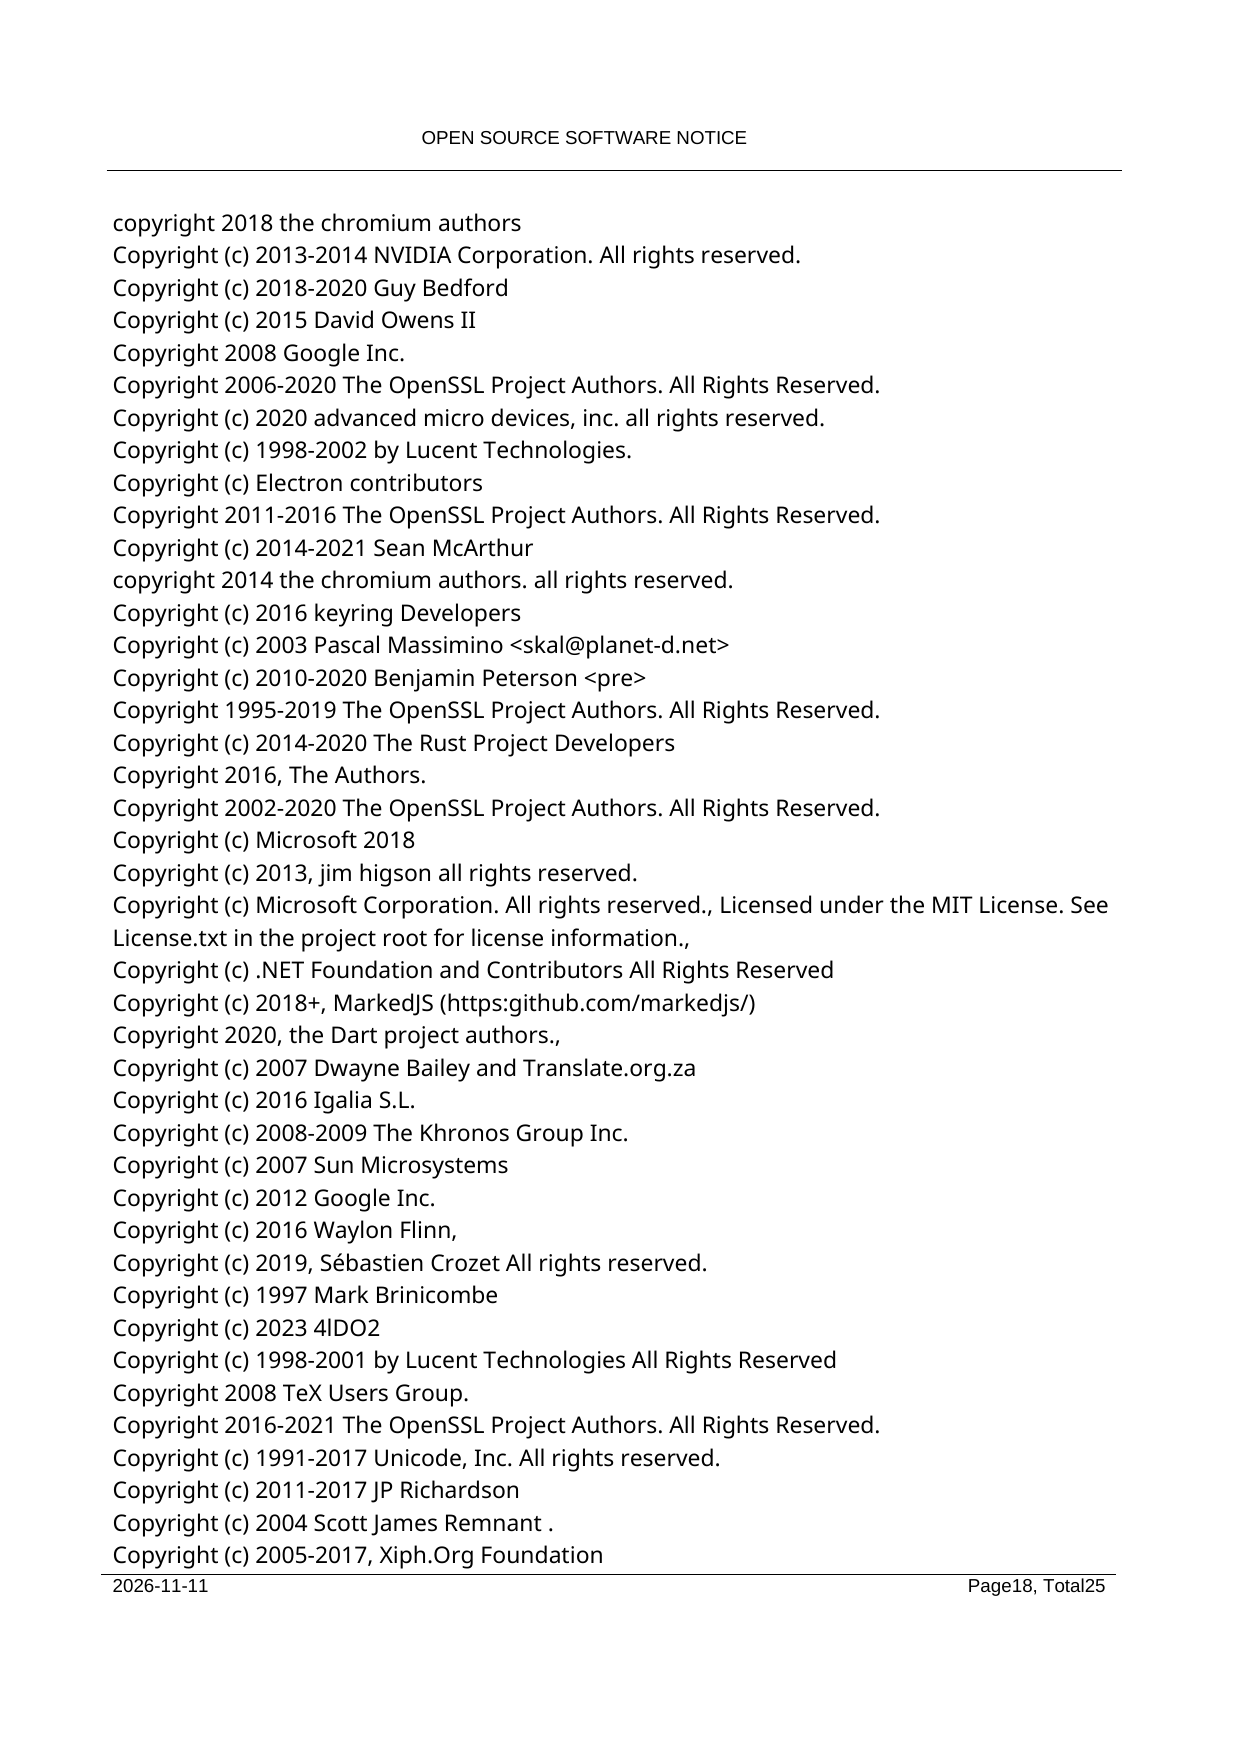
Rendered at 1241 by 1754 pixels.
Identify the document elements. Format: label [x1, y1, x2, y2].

text [112, 206, 1128, 1571]
